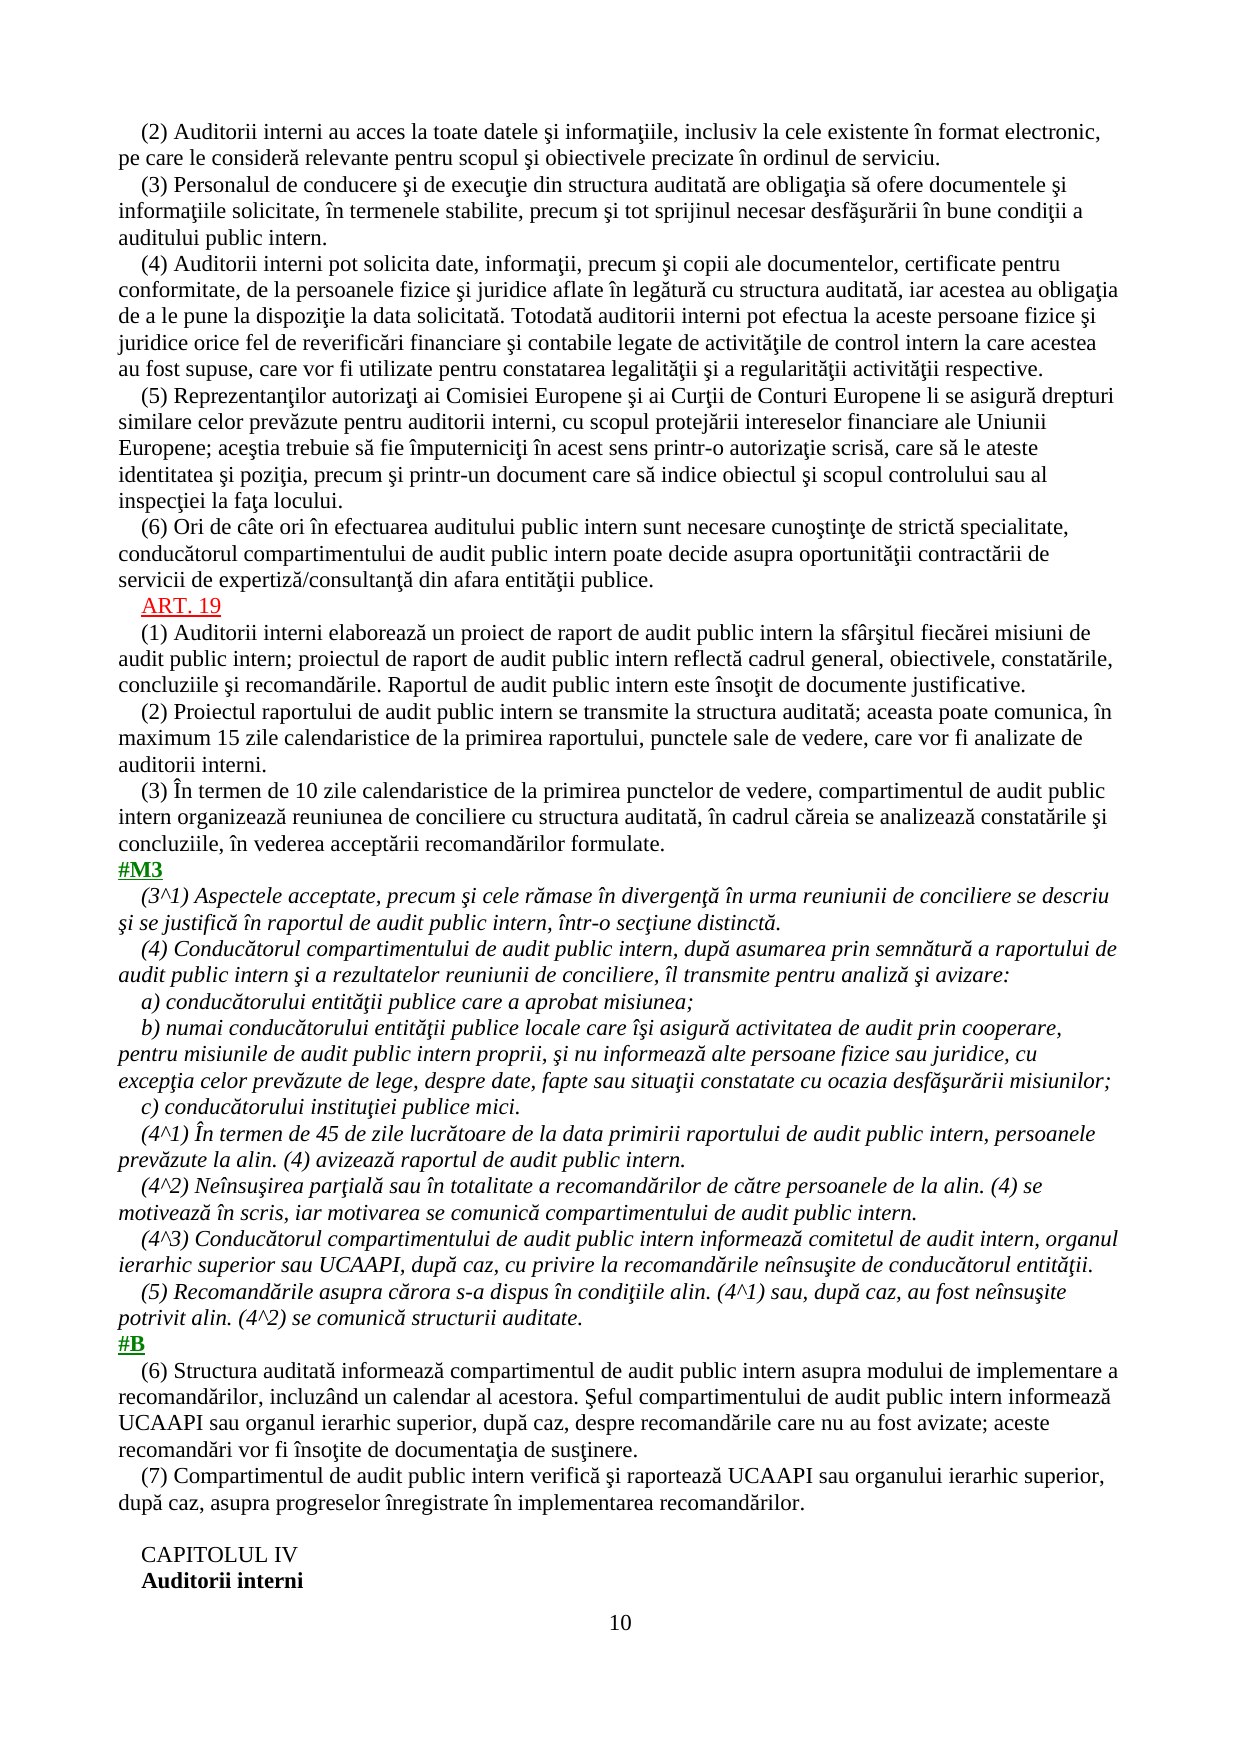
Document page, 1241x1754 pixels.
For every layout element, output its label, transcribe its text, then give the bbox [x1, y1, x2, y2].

text (4^3) Conducătorul compartimentului de audit public intern informează comitetul de audit intern, organul ierarhic superior sau UCAAPI, după caz, cu privire la recomandările neînsuşite de conducătorul entităţii. [118, 1225, 1122, 1278]
text (1) Auditorii interni elaborează un proiect de raport de audit public intern la sfârşitul fiecărei misiuni de audit public intern; proiectul de raport de audit public intern reflectă cadrul general, obiectivele, constatările, concluziile şi recomandările. Raportul de audit public intern este însoţit de documente justificative. [118, 619, 1122, 698]
text (6) Structura auditată informează compartimentul de audit public intern asupra modului de implementare a recomandărilor, incluzând un calendar al acestora. Şeful compartimentului de audit public intern informează UCAAPI sau organul ierarhic superior, după caz, despre recomandările care nu au fost avizate; aceste recomandări vor fi însoţite de documentaţia de susţinere. [118, 1357, 1122, 1462]
text b) numai conducătorului entităţii publice locale care îşi asigură activitatea de audit prin cooperare, pentru misiunile de audit public intern proprii, şi nu informează alte persoane fizice sau juridice, cu excepţia celor prevăzute de lege, despre date, fapte sau situaţii constatate cu ocazia desfăşurării misiunilor; [118, 1014, 1122, 1093]
text CAPITOLUL IV [118, 1541, 1122, 1568]
text (4) Conducătorul compartimentului de audit public intern, după asumarea prin semnătură a raportului de audit public intern şi a rezultatelor reuniunii de conciliere, îl transmite pentru analiză şi avizare: [118, 935, 1122, 988]
text (3^1) Aspectele acceptate, precum şi cele rămase în divergenţă în urma reuniunii de conciliere se descriu şi se justifică în raportul de audit public intern, într-o secţiune distinctă. [118, 882, 1122, 935]
text Auditorii interni [118, 1568, 1122, 1594]
text (4^1) În termen de 45 de zile lucrătoare de la data primirii raportului de audit public intern, persoanele prevăzute la alin. (4) avizează raportul de audit public intern. [118, 1119, 1122, 1172]
text (3) Personalul de conducere şi de execuţie din structura auditată are obligaţia să ofere documentele şi informaţiile solicitate, în termenele stabilite, precum şi tot sprijinul necesar desfăşurării în bune condiţii a auditului public intern. [118, 171, 1122, 250]
text ART. 19 [118, 592, 1122, 619]
text (3) În termen de 10 zile calendaristice de la primirea punctelor de vedere, compartimentul de audit public intern organizează reuniunea de conciliere cu structura auditată, în cadrul căreia se analizează constatările şi concluziile, în vederea acceptării recomandărilor formulate. [118, 777, 1122, 856]
text (4) Auditorii interni pot solicita date, informaţii, precum şi copii ale documentelor, certificate pentru conformitate, de la persoanele fizice şi juridice aflate în legătură cu structura auditată, iar acestea au obligaţia de a le pune la dispoziţie la data solicitată. Totodată auditorii interni pot efectua la aceste persoane fizice şi juridice orice fel de reverificări financiare şi contabile legate de activităţile de control intern la care acestea au fost supuse, care vor fi utilizate pentru constatarea legalităţii şi a regularităţii activităţii respective. [118, 250, 1122, 382]
text #B [118, 1330, 1122, 1357]
text (2) Proiectul raportului de audit public intern se transmite la structura auditată; aceasta poate comunica, în maximum 15 zile calendaristice de la primirea raportului, punctele sale de vedere, care vor fi analizate de auditorii interni. [118, 698, 1122, 777]
text (5) Recomandările asupra cărora s-a dispus în condiţiile alin. (4^1) sau, după caz, au fost neînsuşite potrivit alin. (4^2) se comunică structurii auditate. [118, 1278, 1122, 1330]
text (4^2) Neînsuşirea parţială sau în totalitate a recomandărilor de către persoanele de la alin. (4) se motivează în scris, iar motivarea se comunică compartimentului de audit public intern. [118, 1172, 1122, 1225]
text c) conducătorului instituţiei publice mici. [118, 1093, 1122, 1119]
text #M3 [118, 856, 1122, 882]
text (5) Reprezentanţilor autorizaţi ai Comisiei Europene şi ai Curţii de Conturi Europene li se asigură drepturi similare celor prevăzute pentru auditorii interni, cu scopul protejării intereselor financiare ale Uniunii Europene; aceştia trebuie să fie împuterniciţi în acest sens printr-o autorizaţie scrisă, care să le ateste identitatea şi poziţia, precum şi printr-un document care să indice obiectul şi scopul controlului sau al inspecţiei la faţa locului. [118, 382, 1122, 513]
text a) conducătorului entităţii publice care a aprobat misiunea; [118, 988, 1122, 1014]
text (2) Auditorii interni au acces la toate datele şi informaţiile, inclusiv la cele existente în format electronic, pe care le consideră relevante pentru scopul şi obiectivele precizate în ordinul de serviciu. [118, 118, 1122, 171]
text (6) Ori de câte ori în efectuarea auditului public intern sunt necesare cunoştinţe de strictă specialitate, conducătorul compartimentului de audit public intern poate decide asupra oportunităţii contractării de servicii de expertiză/consultanţă din afara entităţii publice. [118, 513, 1122, 592]
text (7) Compartimentul de audit public intern verifică şi raportează UCAAPI sau organului ierarhic superior, după caz, asupra progreselor înregistrate în implementarea recomandărilor. [118, 1462, 1122, 1515]
